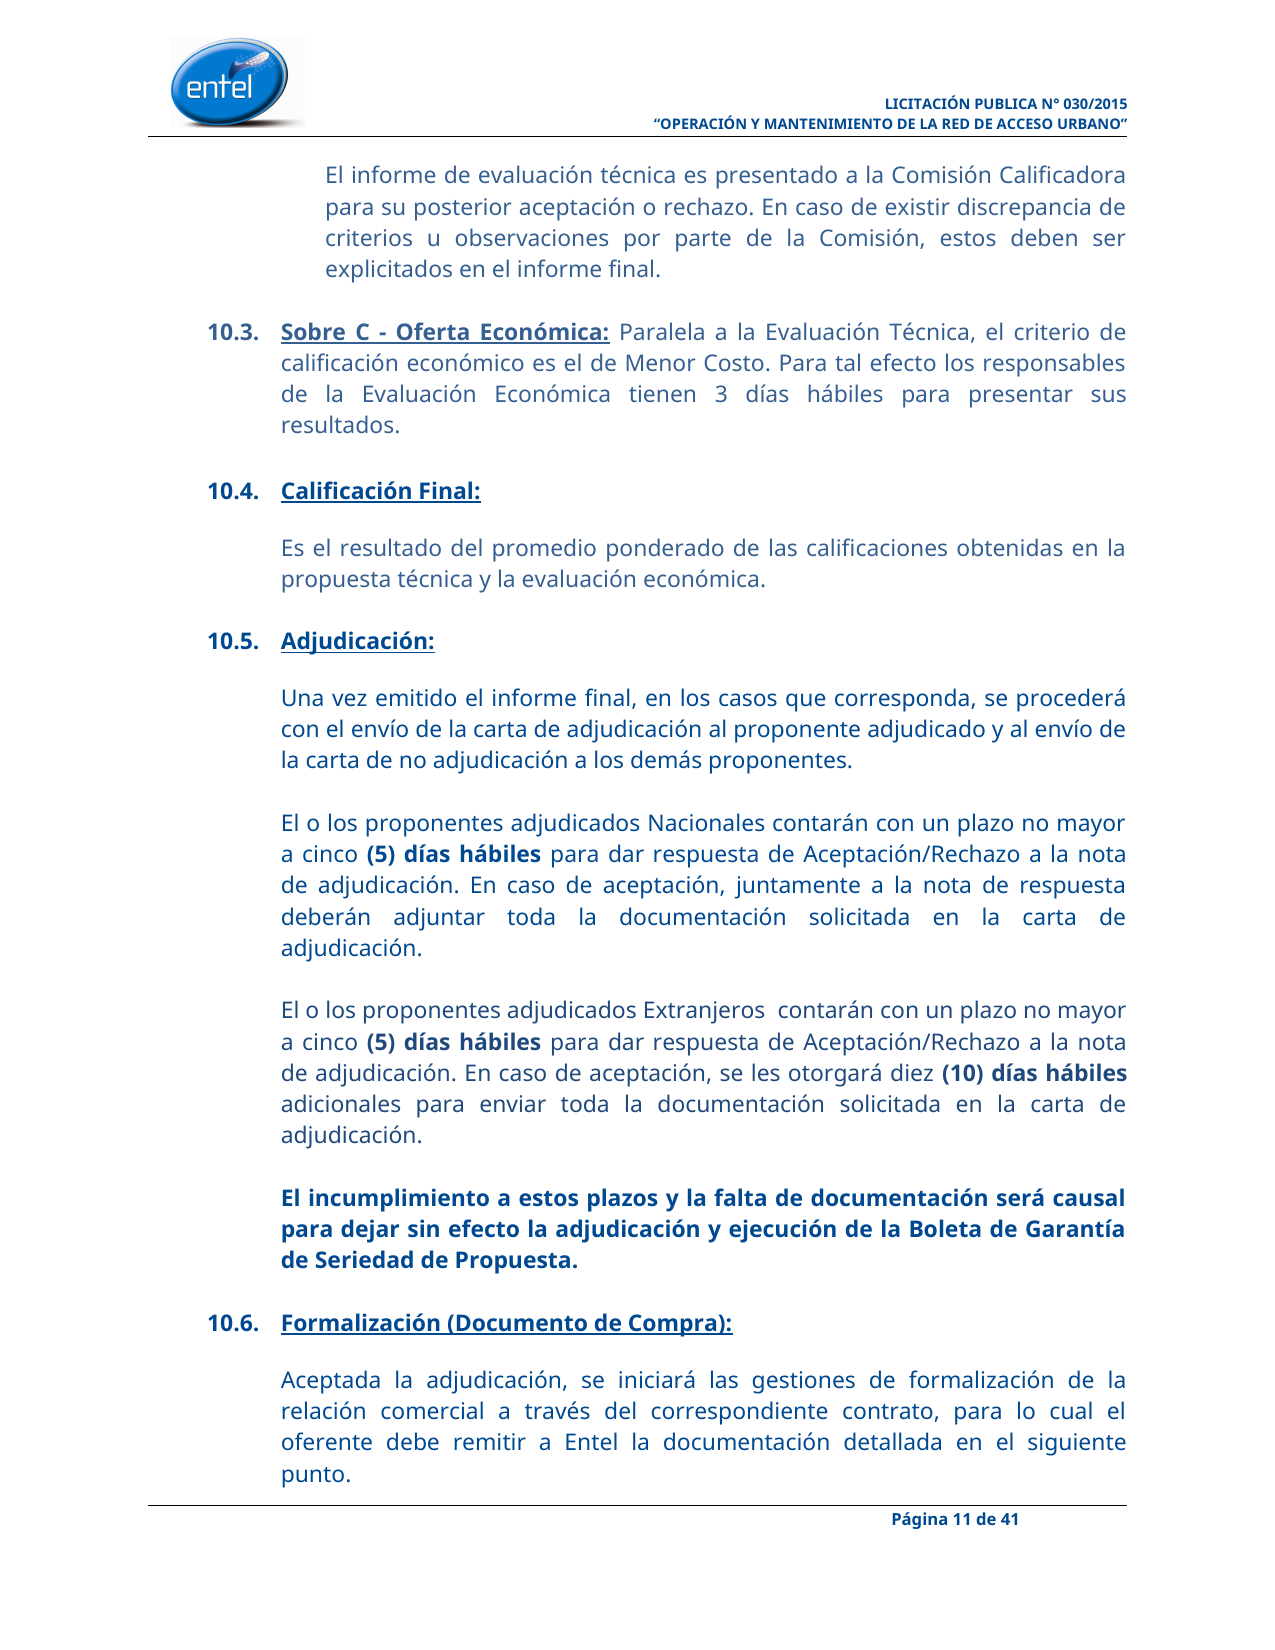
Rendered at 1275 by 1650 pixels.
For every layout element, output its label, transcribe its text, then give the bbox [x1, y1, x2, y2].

text Una vez emitido el informe final, en los casos que corresponda, se procederá con el envío de la carta de adjudicación al proponente adjudicado y al envío de la carta de no adjudicación a los demás proponentes. [281, 682, 1127, 776]
text El o los proponentes adjudicados Nacionales contarán con un plazo no mayor a cinco (5) días hábiles para dar respuesta de Aceptación/Rechazo a la nota de adjudicación. En caso de aceptación, juntamente a la nota de respuesta deberán adjuntar toda la documentación solicitada en la carta de adjudicación. [281, 807, 1127, 963]
list Formalización (Documento de Compra): [207, 1307, 1127, 1338]
picture [170, 36, 305, 128]
list Sobre C - Oferta Económica: Paralela a la Evaluación Técnica, el criterio de calificación económico es el de Menor Costo. Para tal efecto los responsables de la Evaluación Económica tienen 3 días hábiles para presentar sus resultados. [207, 316, 1127, 441]
text El incumplimiento a estos plazos y la falta de documentación será causal para dejar sin efecto la adjudicación y ejecución de la Boleta de Garantía de Seriedad de Propuesta. [281, 1182, 1127, 1276]
list Adjudicación: [207, 625, 1127, 656]
text El o los proponentes adjudicados Extranjeros contarán con un plazo no mayor a cinco (5) días hábiles para dar respuesta de Aceptación/Rechazo a la nota de adjudicación. En caso de aceptación, se les otorgará diez (10) días hábiles adicionales para enviar toda la documentación solicitada en la carta de adjudicación. [281, 994, 1127, 1151]
list Es el resultado del promedio ponderado de las calificaciones obtenidas en la propuesta técnica y la evaluación económica. [281, 531, 1127, 594]
list Calificación Final: [207, 475, 1127, 506]
text Aceptada la adjudicación, se iniciará las gestiones de formalización de la relación comercial a través del correspondiente contrato, para lo cual el oferente debe remitir a Entel la documentación detallada en el siguiente punto. [281, 1364, 1127, 1489]
text El informe de evaluación técnica es presentado a la Comisión Calificadora para su posterior aceptación o rechazo. En caso de existir discrepancia de criterios u observaciones por parte de la Comisión, estos deben ser explicitados en el informe final. [325, 159, 1127, 284]
